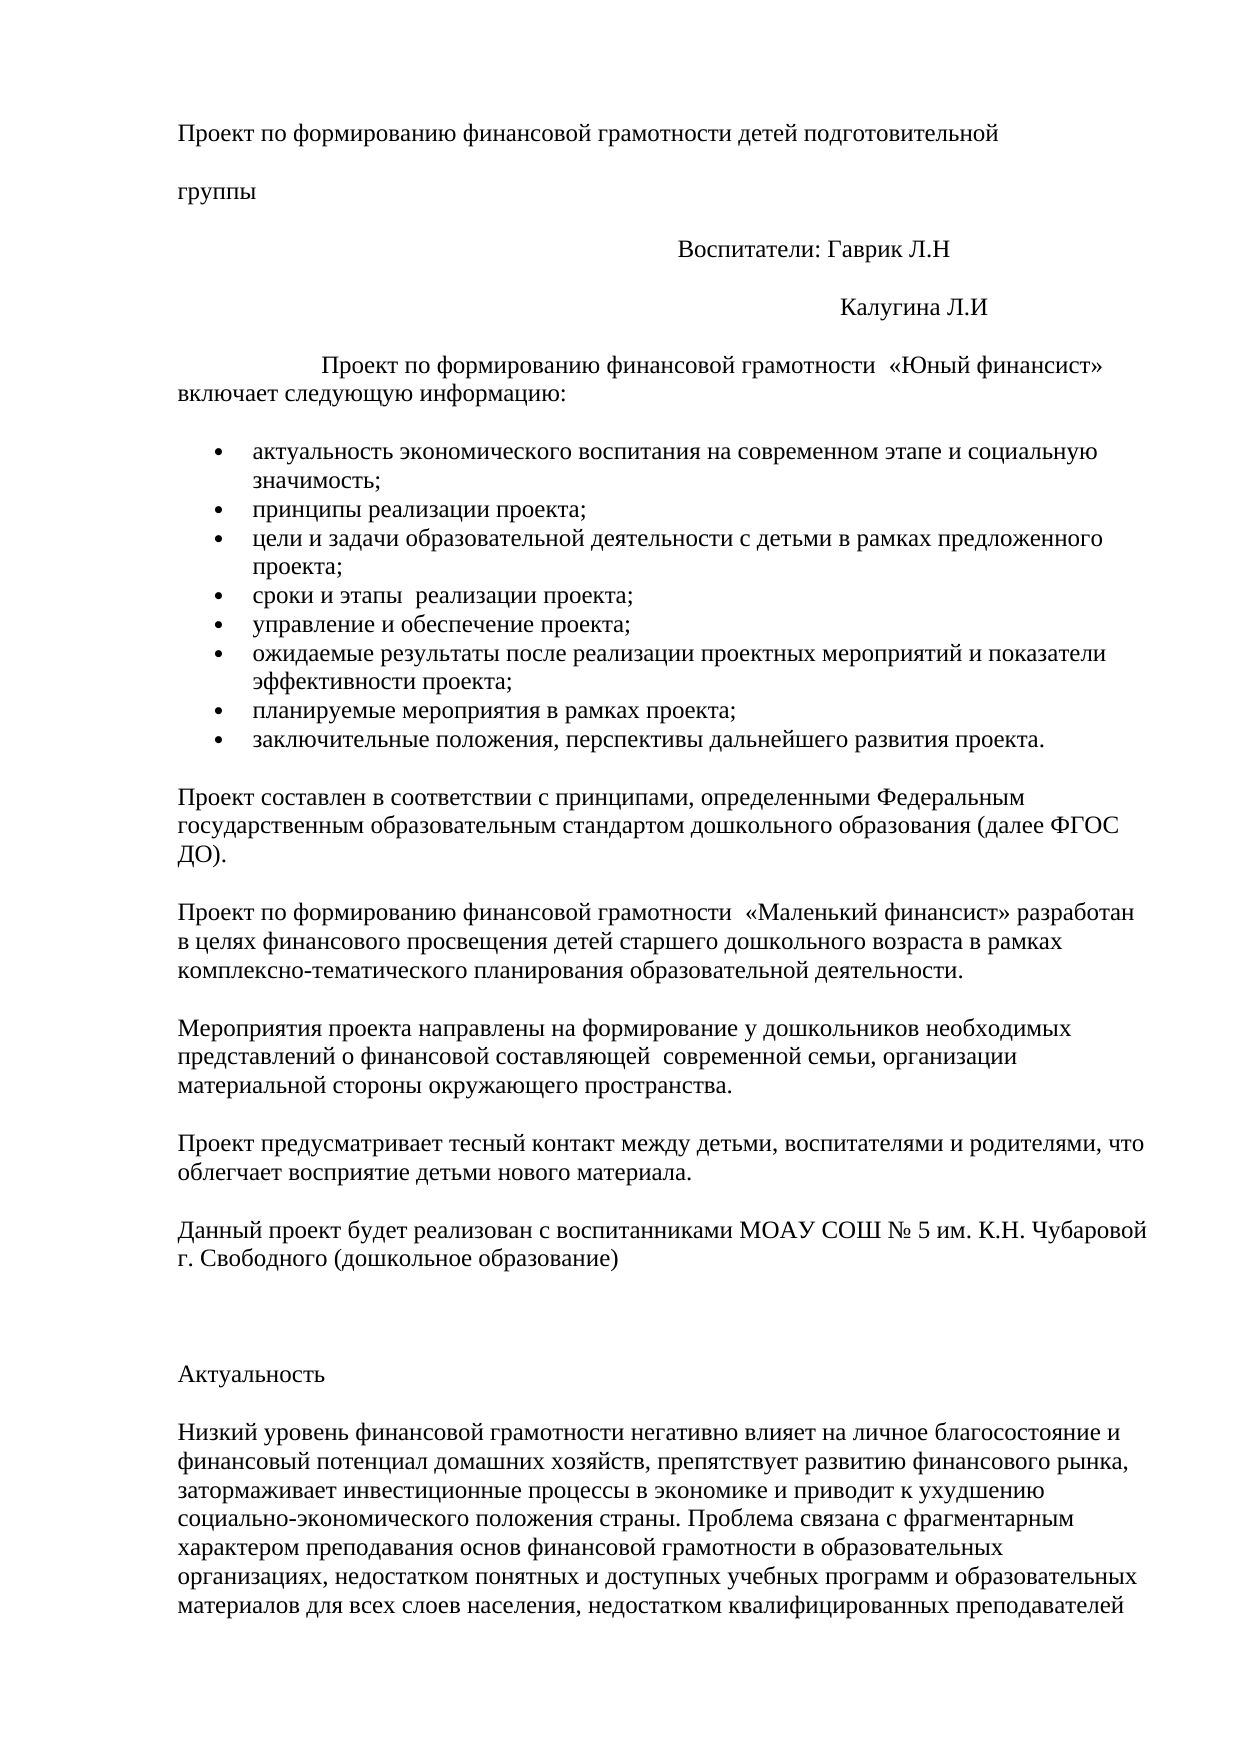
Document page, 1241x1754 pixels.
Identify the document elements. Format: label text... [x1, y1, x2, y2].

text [177, 1417, 1152, 1618]
text Проект по формированию финансовой грамотности детей подготовительной [177, 118, 1152, 147]
text Калугина Л.И [177, 292, 1152, 321]
list принципы реализации проекта; [215, 494, 1152, 523]
list актуальность экономического воспитания на современном этапе и социальную значимость; [215, 436, 1152, 494]
list управление и обеспечение проекта; [215, 609, 1152, 638]
text Проект предусматривает тесный контакт между детьми, воспитателями и родителями, что облегчает восприятие детьми нового материала. [177, 1128, 1152, 1186]
text Проект по формированию финансовой грамотности «Маленький финансист» разработан в целях финансового просвещения детей старшего дошкольного возраста в рамках комплексно-тематического планирования образовательной деятельности. [177, 897, 1152, 983]
text Воспитатели: Гаврик Л.Н [177, 234, 1152, 263]
list ожидаемые результаты после реализации проектных мероприятий и показатели эффективности проекта; [215, 638, 1152, 695]
text Проект по формированию финансовой грамотности «Юный финансист» включает следующую информацию: [177, 350, 1152, 407]
list цели и задачи образовательной деятельности с детьми в рамках предложенного проекта; [215, 523, 1152, 580]
text Проект составлен в соответствии с принципами, определенными Федеральным государственным образовательным стандартом дошкольного образования (далее ФГОС ДО). [177, 782, 1152, 868]
list планируемые мероприятия в рамках проекта; [215, 695, 1152, 724]
text Данный проект будет реализован с воспитанниками МОАУ СОШ № 5 им. К.Н. Чубаровой г. Свободного (дошкольное образование) [177, 1215, 1152, 1272]
text Мероприятия проекта направлены на формирование у дошкольников необходимых представлений о финансовой составляющей современной семьи, организации материальной стороны окружающего пространства. [177, 1013, 1152, 1099]
list заключительные положения, перспективы дальнейшего развития проекта. [215, 724, 1152, 753]
text группы [177, 176, 1152, 205]
text Актуальность [177, 1359, 1152, 1388]
list сроки и этапы реализации проекта; [215, 580, 1152, 609]
